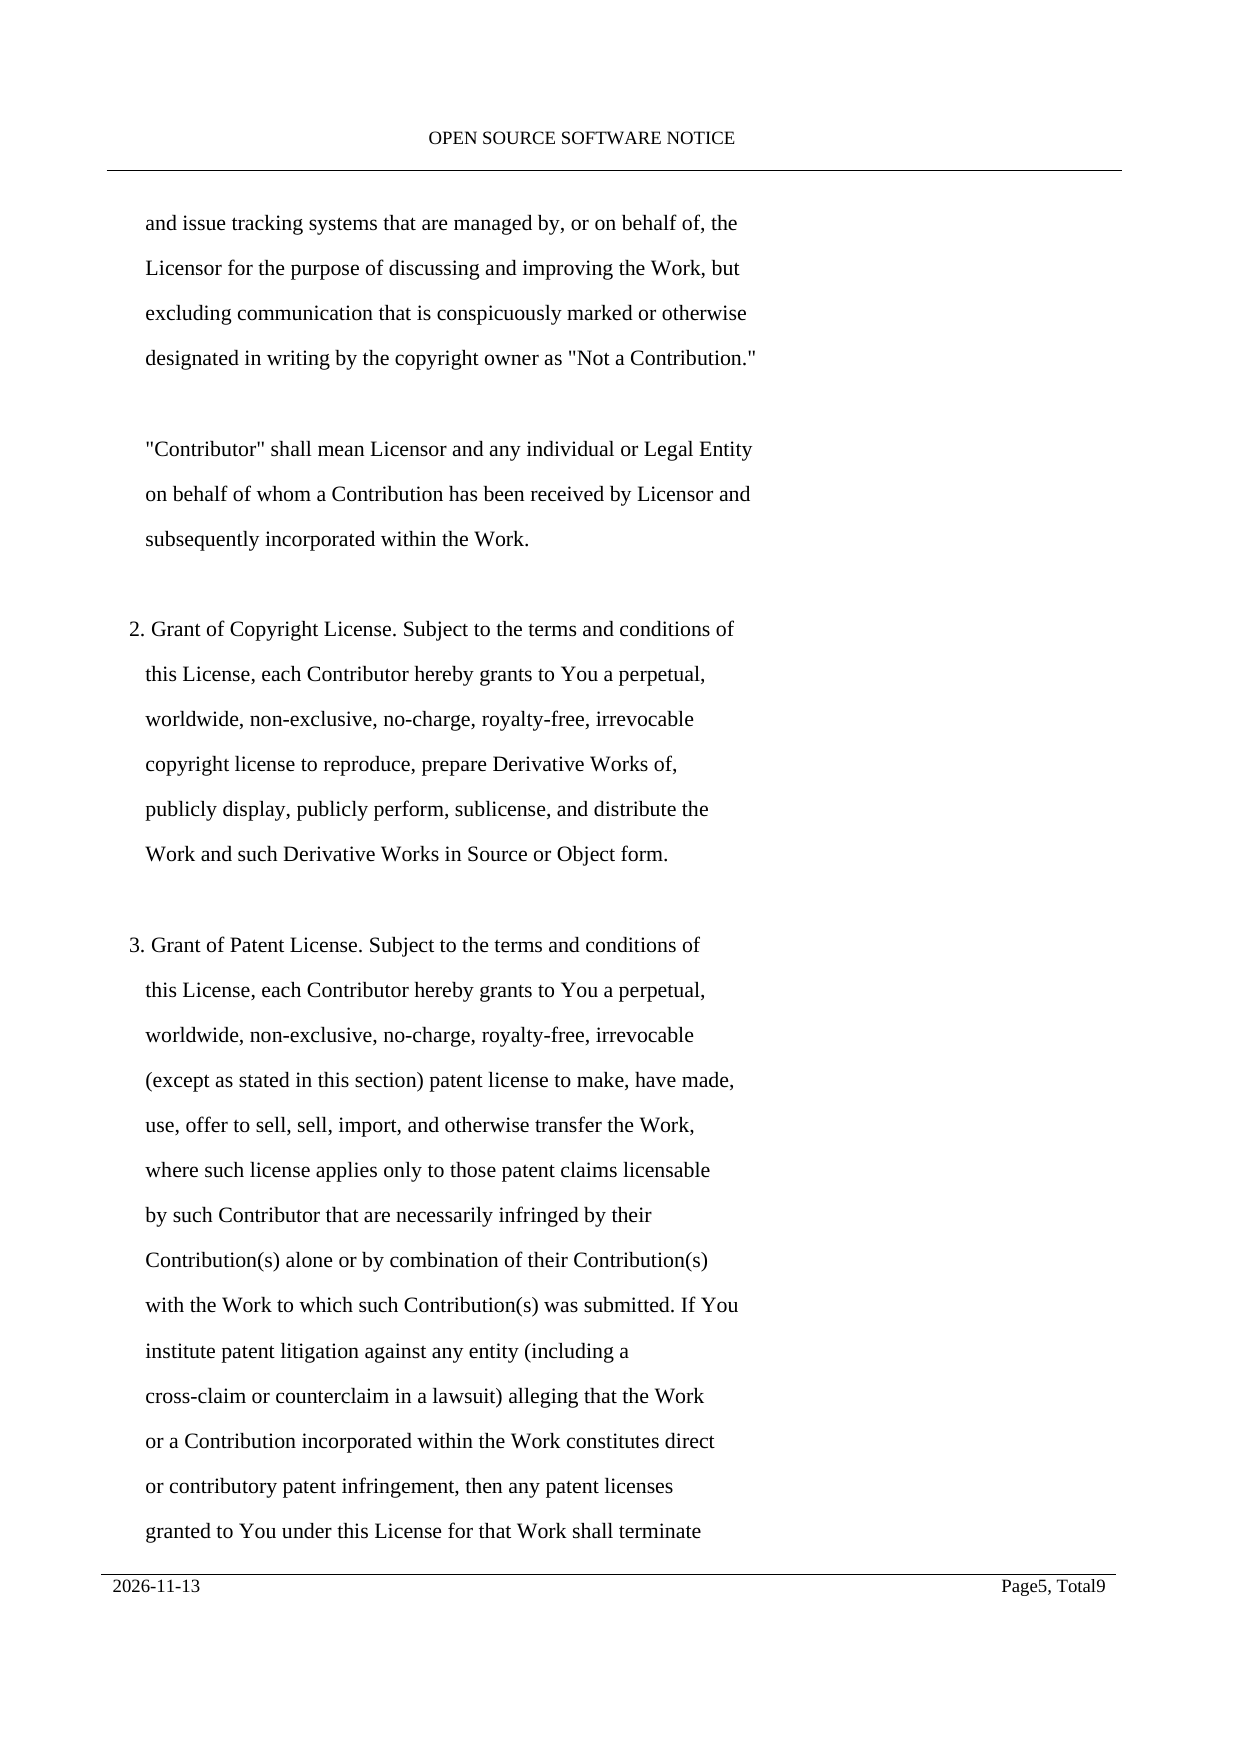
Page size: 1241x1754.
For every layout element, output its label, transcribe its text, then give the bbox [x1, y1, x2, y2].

text copyright license to reproduce, prepare Derivative Works of, [112, 748, 1128, 780]
text Contribution(s) alone or by combination of their Contribution(s) [112, 1244, 1128, 1276]
text this License, each Contributor hereby grants to You a perpetual, [112, 973, 1128, 1006]
text publicly display, publicly perform, sublicense, and distribute the [112, 793, 1128, 825]
text designated in writing by the copyright owner as "Not a Contribution." [112, 342, 1128, 374]
text or contributory patent infringement, then any patent licenses [112, 1469, 1128, 1502]
text on behalf of whom a Contribution has been received by Licensor and [112, 477, 1128, 509]
text this License, each Contributor hereby grants to You a perpetual, [112, 657, 1128, 690]
text 3. Grant of Patent License. Subject to the terms and conditions of [112, 928, 1128, 961]
text "Contributor" shall mean Licensor and any individual or Legal Entity [112, 432, 1128, 464]
text worldwide, non-exclusive, no-charge, royalty-free, irrevocable [112, 1018, 1128, 1051]
text with the Work to which such Contribution(s) was submitted. If You [112, 1289, 1128, 1321]
text where such license applies only to those patent claims licensable [112, 1153, 1128, 1186]
text use, offer to sell, sell, import, and otherwise transfer the Work, [112, 1108, 1128, 1141]
text institute patent litigation against any entity (including a [112, 1334, 1128, 1366]
text Work and such Derivative Works in Source or Object form. [112, 838, 1128, 870]
text or a Contribution incorporated within the Work constitutes direct [112, 1424, 1128, 1457]
text cross-claim or counterclaim in a lawsuit) alleging that the Work [112, 1379, 1128, 1412]
text and issue tracking systems that are managed by, or on behalf of, the [112, 206, 1128, 239]
text subsequently incorporated within the Work. [112, 522, 1128, 554]
text 2. Grant of Copyright License. Subject to the terms and conditions of [112, 612, 1128, 645]
text worldwide, non-exclusive, no-charge, royalty-free, irrevocable [112, 702, 1128, 735]
text Licensor for the purpose of discussing and improving the Work, but [112, 251, 1128, 284]
text granted to You under this License for that Work shall terminate [112, 1514, 1128, 1547]
text by such Contributor that are necessarily infringed by their [112, 1199, 1128, 1231]
text (except as stated in this section) patent license to make, have made, [112, 1063, 1128, 1096]
text excluding communication that is conspicuously marked or otherwise [112, 297, 1128, 329]
